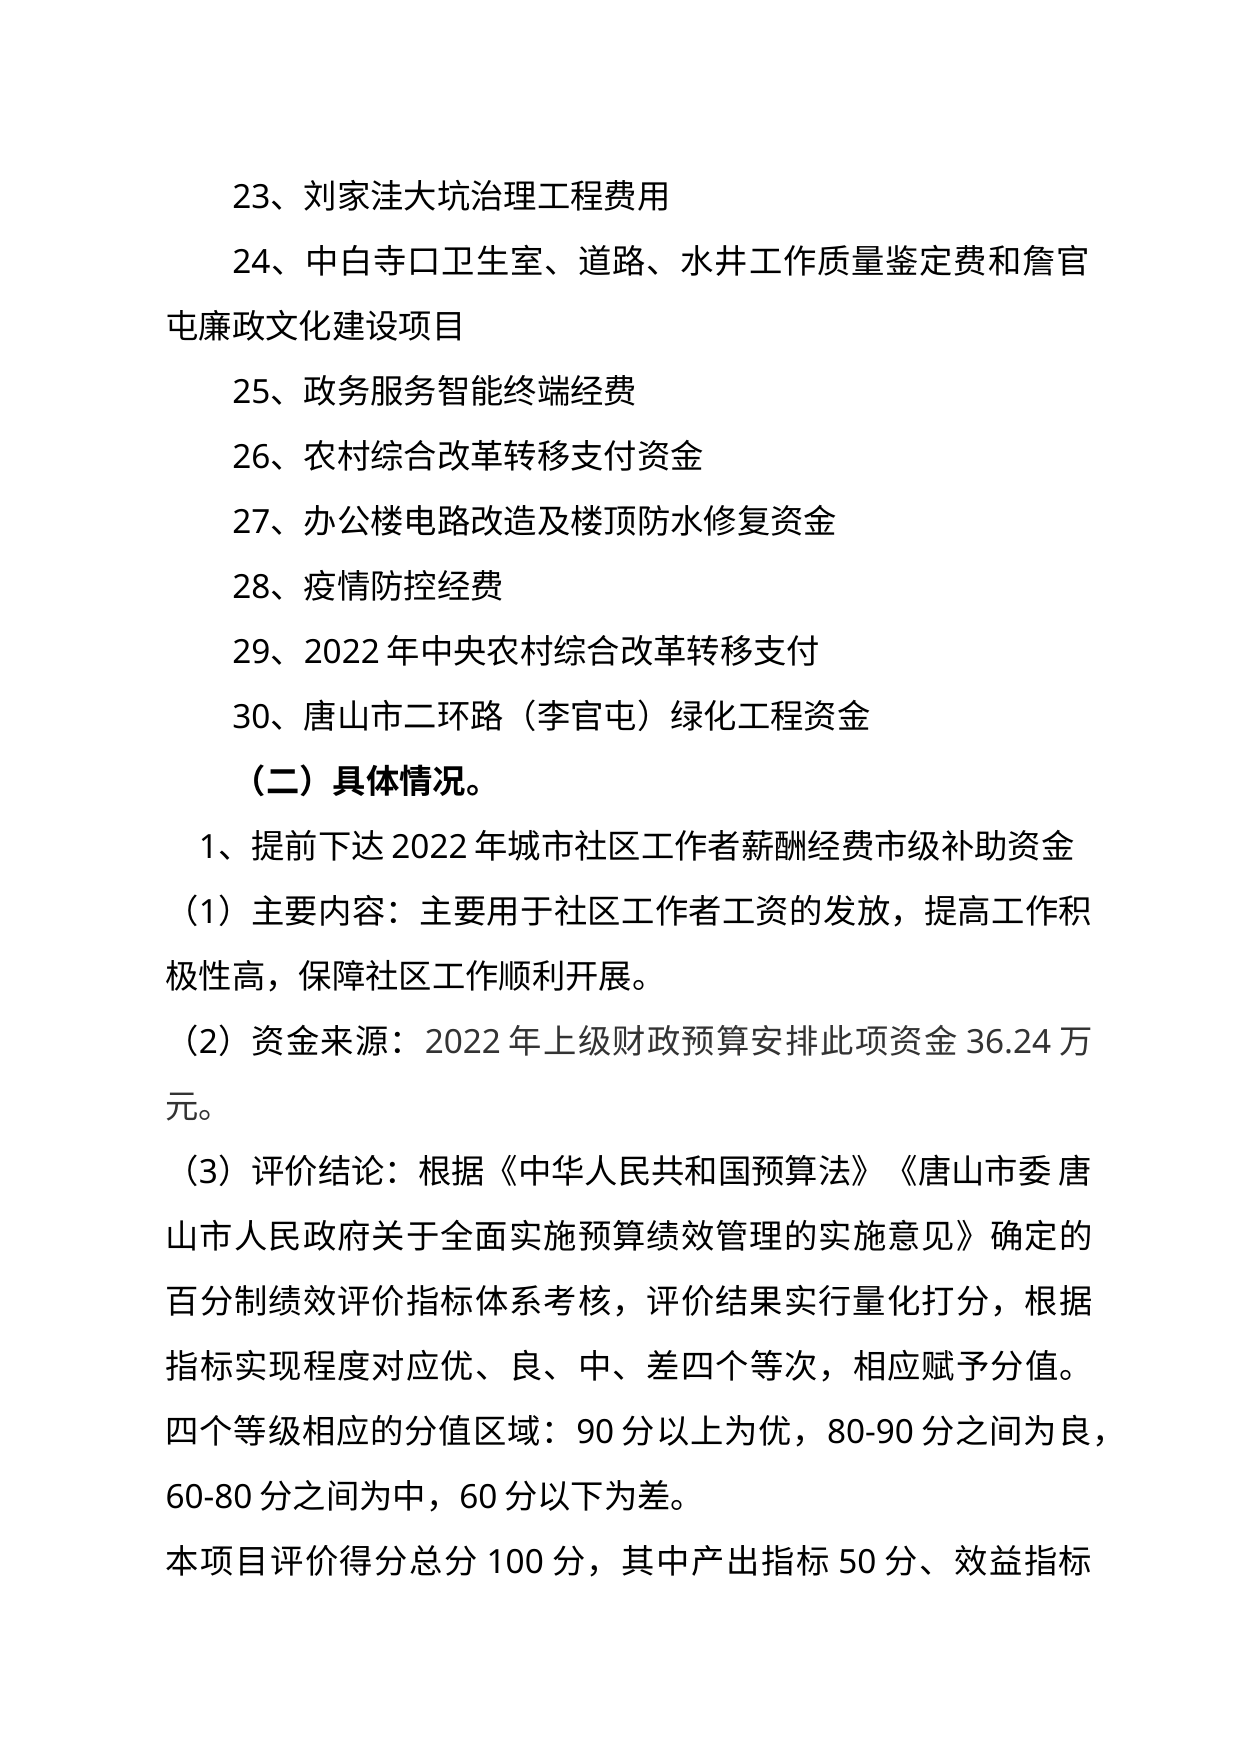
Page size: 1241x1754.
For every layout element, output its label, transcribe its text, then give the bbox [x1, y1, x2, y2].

list 评价结论：根据《中华人民共和国预算法》《唐山市委 唐山市人民政府关于全面实施预算绩效管理的实施意见》确定的百分制绩效评价指标体系考核，评价结果实行量化打分，根据指标实现程度对应优、良、中、差四个等次，相应赋予分值。四个等级相应的分值区域：90分以上为优，80-90分之间为良，60-80分之间为中，60分以下为差。 [165, 1137, 1092, 1527]
text （二）具体情况。 [165, 747, 1092, 812]
text 24、中白寺口卫生室、道路、水井工作质量鉴定费和詹官屯廉政文化建设项目 [165, 227, 1092, 357]
text 26、农村综合改革转移支付资金 [165, 422, 1092, 487]
text 25、政务服务智能终端经费 [165, 357, 1092, 422]
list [165, 1527, 1092, 1592]
text 27、办公楼电路改造及楼顶防水修复资金 [165, 487, 1092, 552]
list 1、提前下达2022年城市社区工作者薪酬经费市级补助资金 [165, 812, 1092, 877]
text 23、刘家洼大坑治理工程费用 [165, 162, 1092, 227]
list 主要内容：主要用于社区工作者工资的发放，提高工作积极性高，保障社区工作顺利开展。 [165, 877, 1092, 1007]
text 30、唐山市二环路（李官屯）绿化工程资金 [165, 682, 1092, 747]
list 资金来源：2022年上级财政预算安排此项资金36.24万元。 [165, 1007, 1092, 1137]
text 29、2022年中央农村综合改革转移支付 [165, 617, 1092, 682]
text 28、疫情防控经费 [165, 552, 1092, 617]
